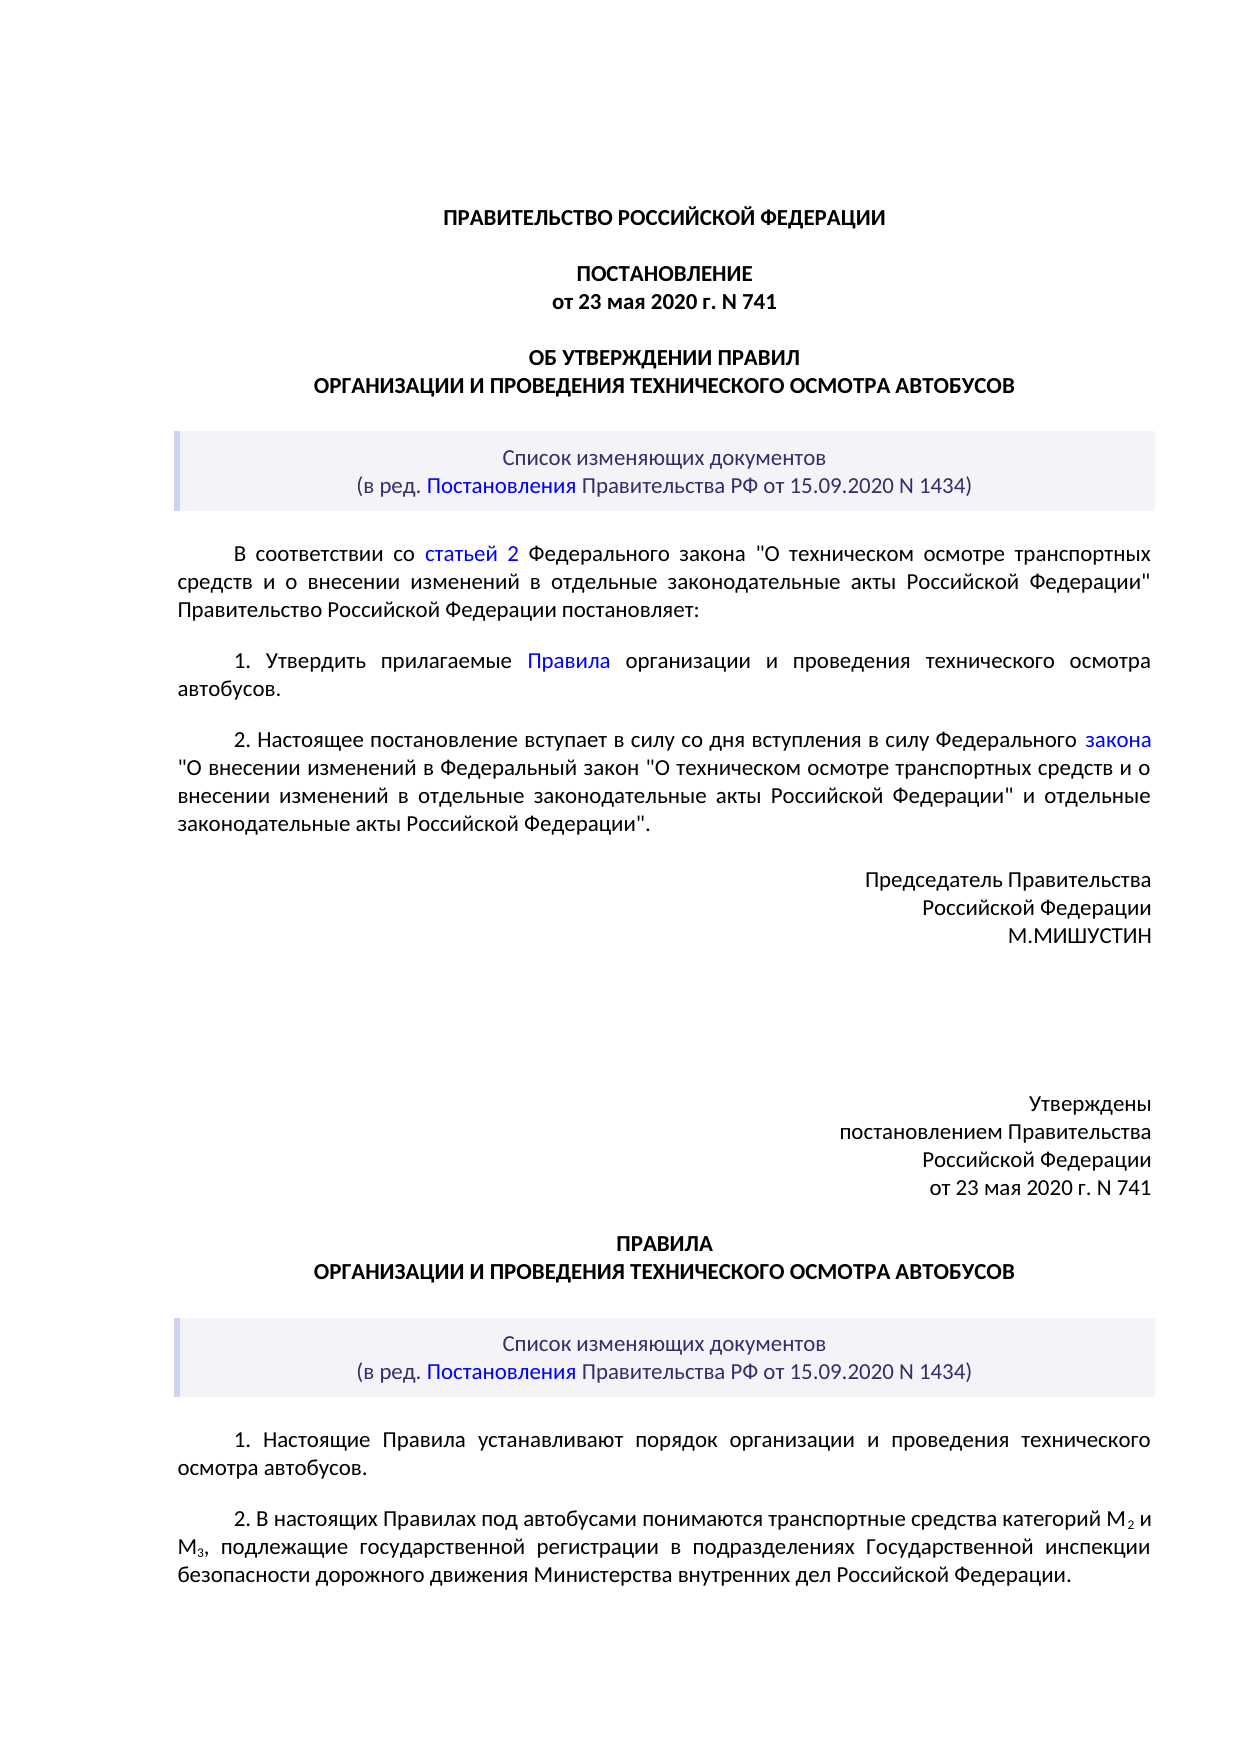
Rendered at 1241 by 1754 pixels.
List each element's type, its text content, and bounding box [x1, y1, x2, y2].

text Председатель Правительства [177, 865, 1152, 893]
title ОРГАНИЗАЦИИ И ПРОВЕДЕНИЯ ТЕХНИЧЕСКОГО ОСМОТРА АВТОБУСОВ [177, 371, 1152, 399]
text от 23 мая 2020 г. N 741 [177, 1173, 1152, 1201]
text Российской Федерации [177, 893, 1152, 921]
text Утверждены [177, 1089, 1152, 1117]
text 1. Настоящие Правила устанавливают порядок организации и проведения технического осмотра автобусов. [177, 1425, 1152, 1481]
table_header Список изменяющих документов (в ред. Постановления Правительства РФ от 15.09.2020 N 1434) [180, 1318, 1149, 1397]
text М.МИШУСТИН [177, 921, 1152, 949]
title ОБ УТВЕРЖДЕНИИ ПРАВИЛ [177, 343, 1152, 371]
text 2. В настоящих Правилах под автобусами понимаются транспортные средства категорий М2 и М3, подлежащие государственной регистрации в подразделениях Государственной инспекции безопасности дорожного движения Министерства внутренних дел Российской Федерации. [177, 1504, 1152, 1588]
text В соответствии со статьей 2 Федерального закона "О техническом осмотре транспортных средств и о внесении изменений в отдельные законодательные акты Российской Федерации" Правительство Российской Федерации постановляет: [177, 539, 1152, 623]
table_header Список изменяющих документов (в ред. Постановления Правительства РФ от 15.09.2020 N 1434) [180, 431, 1149, 511]
text Российской Федерации [177, 1145, 1152, 1173]
title ОРГАНИЗАЦИИ И ПРОВЕДЕНИЯ ТЕХНИЧЕСКОГО ОСМОТРА АВТОБУСОВ [177, 1257, 1152, 1285]
title ПРАВИЛА [177, 1229, 1152, 1257]
title ПРАВИТЕЛЬСТВО РОССИЙСКОЙ ФЕДЕРАЦИИ [177, 203, 1152, 231]
text постановлением Правительства [177, 1117, 1152, 1145]
text 2. Настоящее постановление вступает в силу со дня вступления в силу Федерального закона "О внесении изменений в Федеральный закон "О техническом осмотре транспортных средств и о внесении изменений в отдельные законодательные акты Российской Федерации" и отдельные законодательные акты Российской Федерации". [177, 725, 1152, 837]
title от 23 мая 2020 г. N 741 [177, 287, 1152, 315]
text 1. Утвердить прилагаемые Правила организации и проведения технического осмотра автобусов. [177, 646, 1152, 702]
title ПОСТАНОВЛЕНИЕ [177, 259, 1152, 287]
